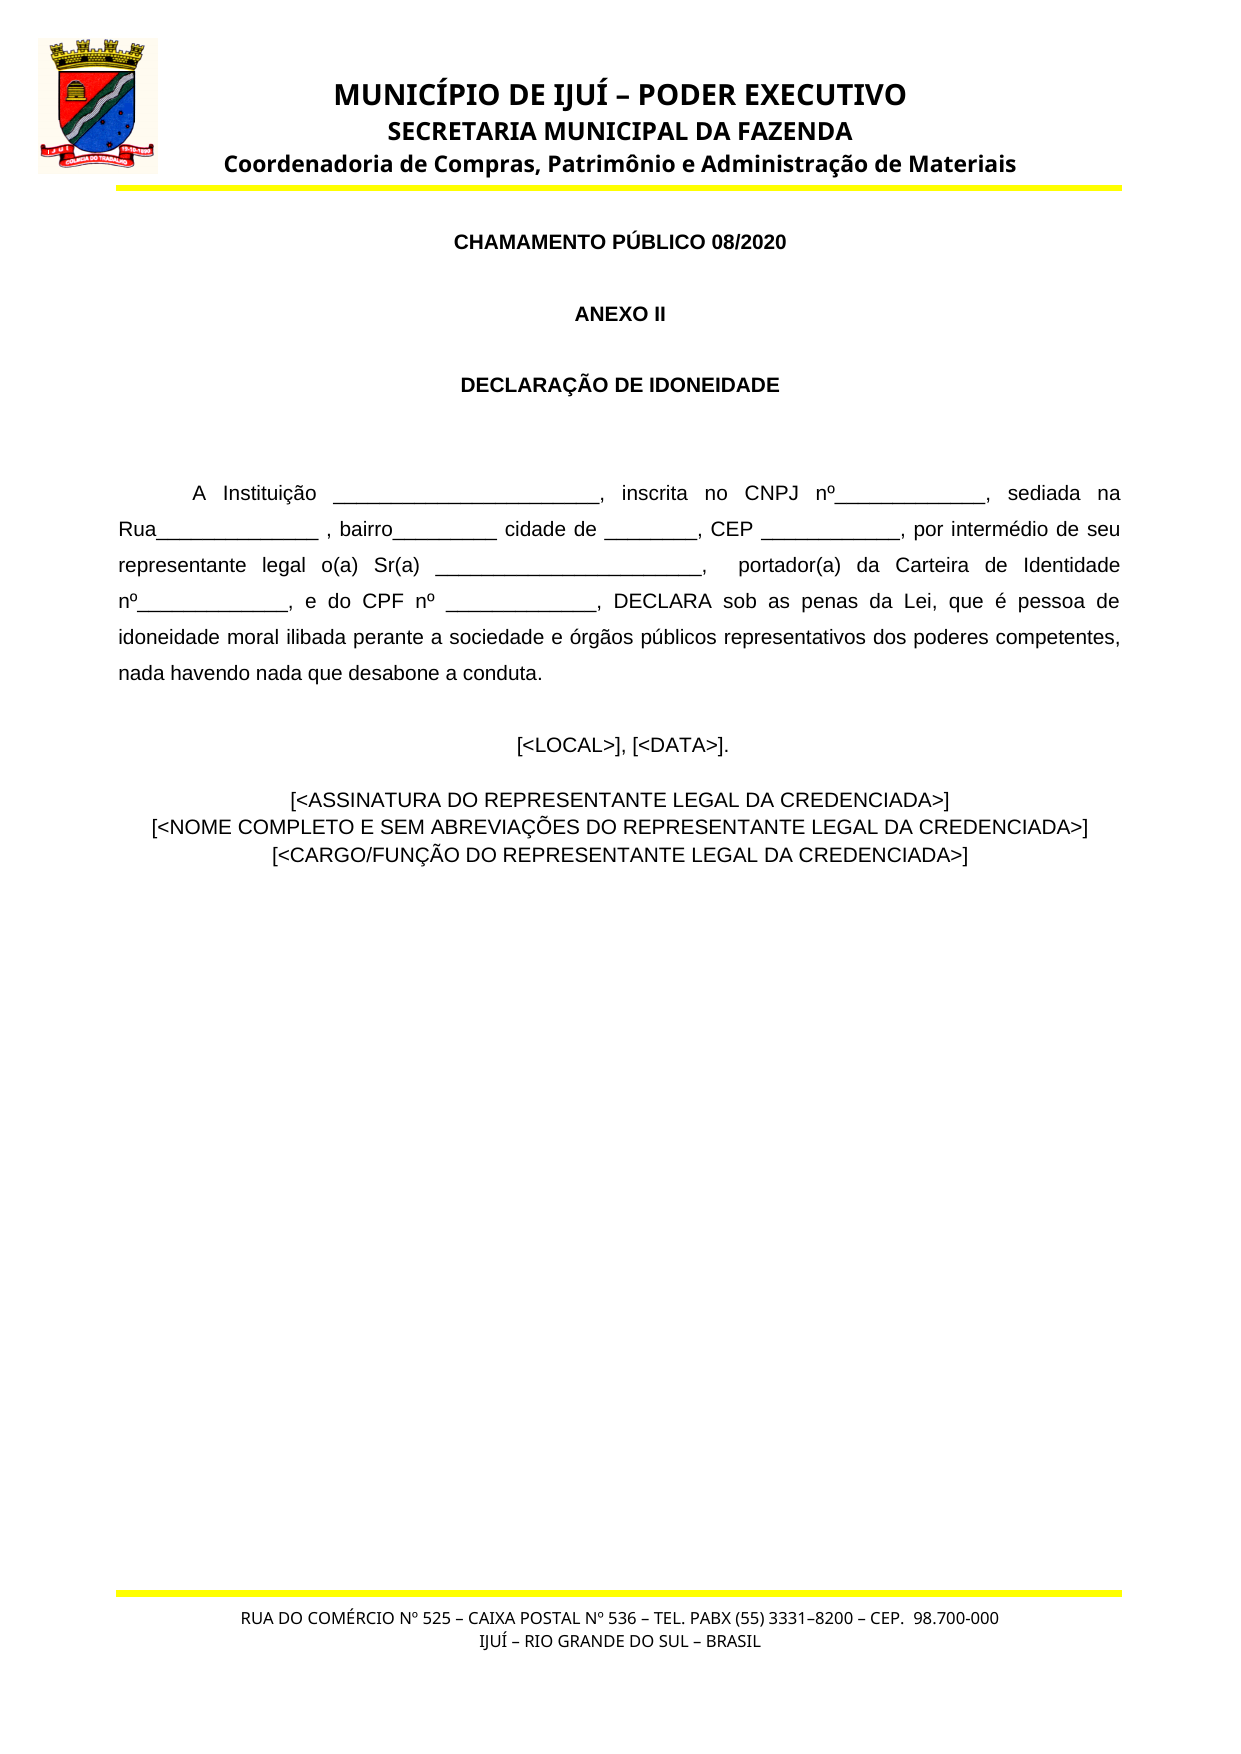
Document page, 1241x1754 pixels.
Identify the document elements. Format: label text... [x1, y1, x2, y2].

text [<LOCAL>], [<DATA>]. [118, 733, 1122, 757]
text CHAMAMENTO PÚBLICO 08/2020 [118, 229, 1122, 253]
text ANEXO II [118, 301, 1122, 325]
text [<ASSINATURA DO REPRESENTANTE LEGAL DA CREDENCIADA>] [118, 788, 1122, 812]
picture [38, 38, 158, 174]
text DECLARAÇÃO DE IDONEIDADE [118, 373, 1122, 397]
text [<CARGO/FUNÇÃO DO REPRESENTANTE LEGAL DA CREDENCIADA>] [118, 843, 1122, 867]
text [<NOME COMPLETO E SEM ABREVIAÇÕES DO REPRESENTANTE LEGAL DA CREDENCIADA>] [118, 815, 1122, 839]
text A Instituição _______________________, inscrita no CNPJ nº_____________, sediada na Rua______________ , bairro_________ cidade de ________, CEP ____________, por intermédio de seu representante legal o(a) Sr(a) _______________________, portador(a) da Carteira de Identidade nº_____________, e do CPF nº _____________, DECLARA sob as penas da Lei, que é pessoa de idoneidade moral ilibada perante a sociedade e órgãos públicos representativos dos poderes competentes, nada havendo nada que desabone a conduta. [118, 481, 1122, 685]
